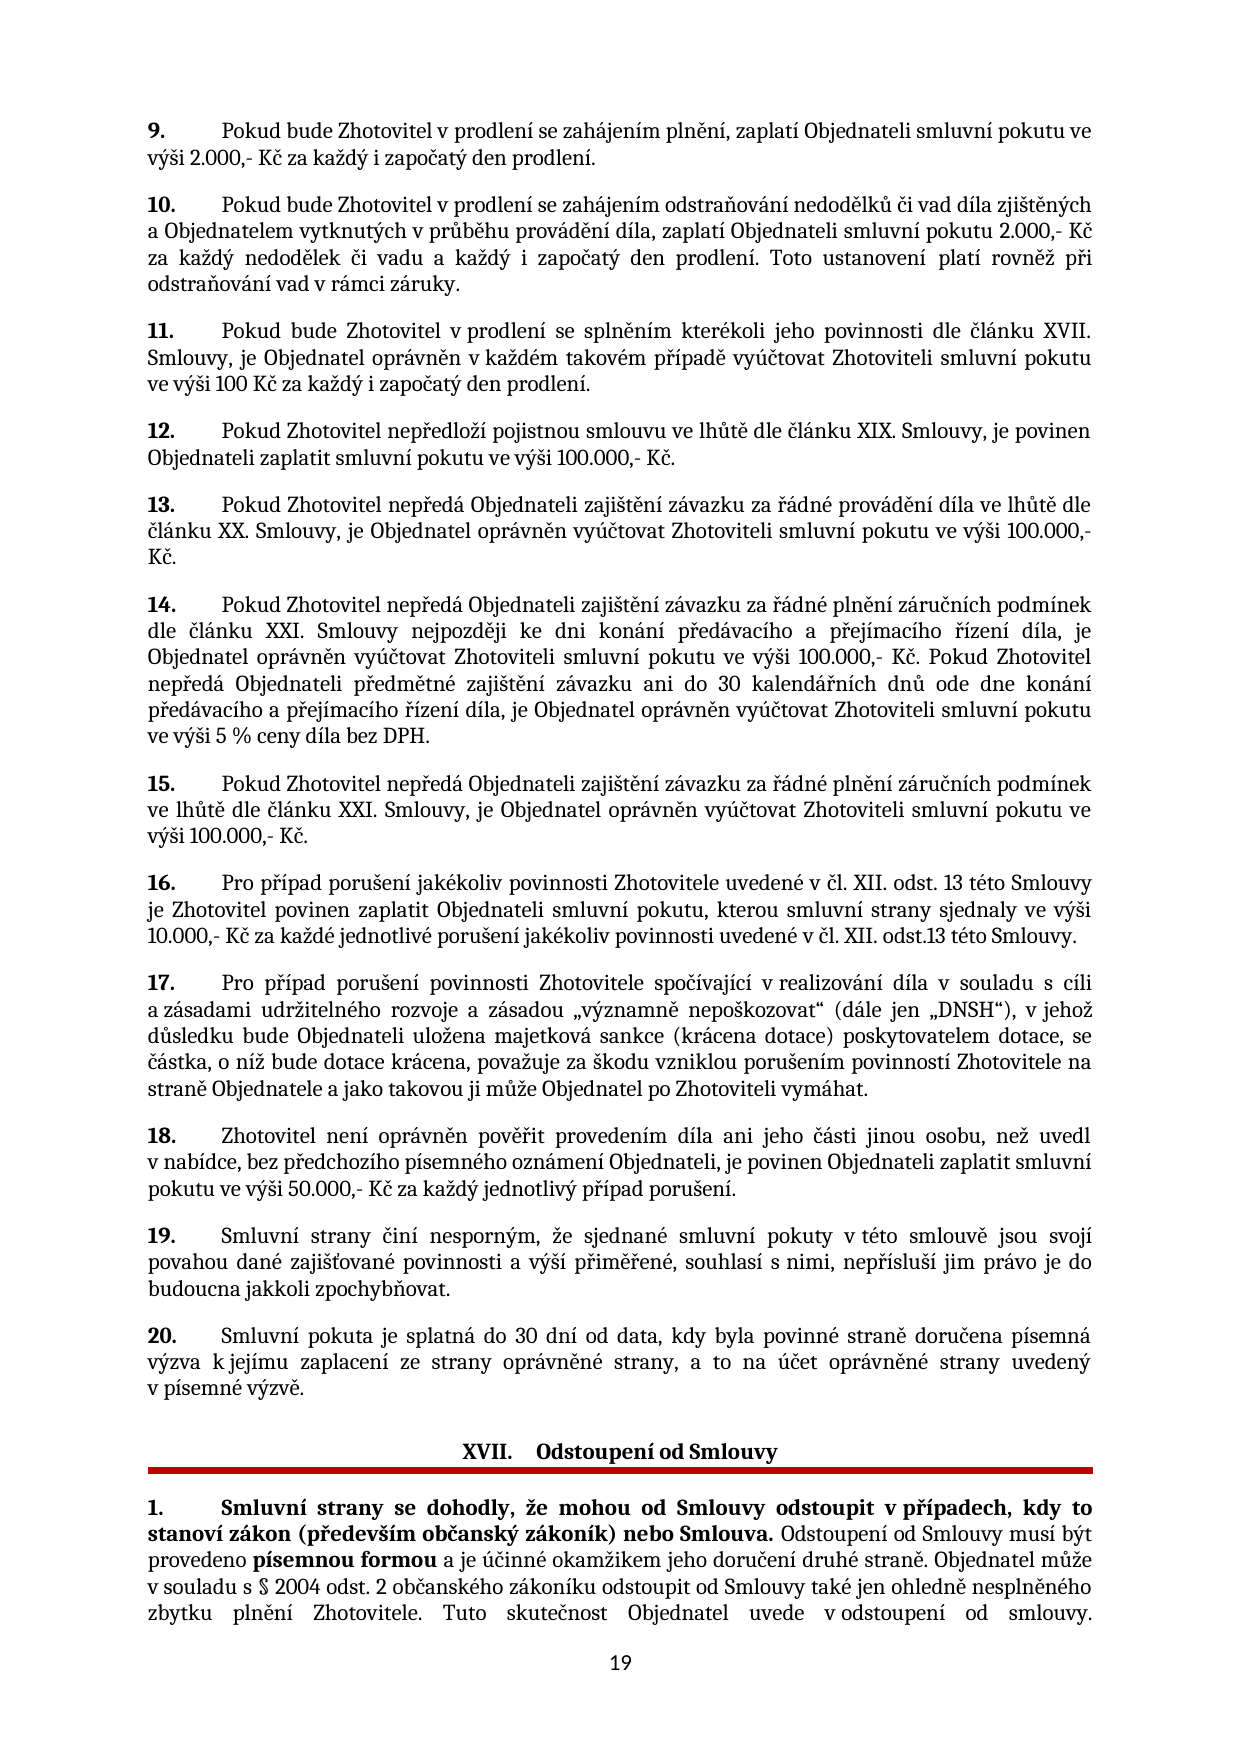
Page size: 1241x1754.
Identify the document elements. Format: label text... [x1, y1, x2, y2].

subtitle Pro případ porušení povinnosti Zhotovitele spočívající v realizování díla v souladu s cíli a zásadami udržitelného rozvoje a zásadou „významně nepoškozovat“ (dále jen „DNSH“), v jehož důsledku bude Objednateli uložena majetková sankce (krácena dotace) poskytovatelem dotace, se částka, o níž bude dotace krácena, považuje za škodu vzniklou porušením povinností Zhotovitele na straně Objednatele a jako takovou ji může Objednatel po Zhotoviteli vymáhat. [148, 970, 1093, 1102]
subtitle Zhotovitel není oprávněn pověřit provedením díla ani jeho části jinou osobu, než uvedl v nabídce, bez předchozího písemného oznámení Objednateli, je povinen Objednateli zaplatit smluvní pokutu ve výši 50.000,- Kč za každý jednotlivý případ porušení. [148, 1123, 1093, 1202]
subtitle Pokud Zhotovitel nepředá Objednateli zajištění závazku za řádné plnění záručních podmínek dle článku XXI. Smlouvy nejpozději ke dni konání předávacího a přejímacího řízení díla, je Objednatel oprávněn vyúčtovat Zhotoviteli smluvní pokutu ve výši 100.000,- Kč. Pokud Zhotovitel nepředá Objednateli předmětné zajištění závazku ani do 30 kalendářních dnů ode dne konání předávacího a přejímacího řízení díla, je Objednatel oprávněn vyúčtovat Zhotoviteli smluvní pokutu ve výši 5 % ceny díla bez DPH. [148, 591, 1093, 749]
subtitle Pro případ porušení jakékoliv povinnosti Zhotovitele uvedené v čl. XII. odst. 13 této Smlouvy je Zhotovitel povinen zaplatit Objednateli smluvní pokutu, kterou smluvní strany sjednaly ve výši 10.000,- Kč za každé jednotlivé porušení jakékoliv povinnosti uvedené v čl. XII. odst.13 této Smlouvy. [148, 870, 1093, 949]
subtitle Pokud bude Zhotovitel v prodlení se zahájením odstraňování nedodělků či vad díla zjištěných a Objednatelem vytknutých v průběhu provádění díla, zaplatí Objednateli smluvní pokutu 2.000,- Kč za každý nedodělek či vadu a každý i započatý den prodlení. Toto ustanovení platí rovněž při odstraňování vad v rámci záruky. [148, 192, 1093, 297]
subtitle Smluvní strany činí nesporným, že sjednané smluvní pokuty v této smlouvě jsou svojí povahou dané zajišťované povinnosti a výší přiměřené, souhlasí s nimi, nepřísluší jim právo je do budoucna jakkoli zpochybňovat. [148, 1223, 1093, 1302]
subtitle Odstoupení od Smlouvy [148, 1439, 1093, 1467]
subtitle Pokud bude Zhotovitel v prodlení se zahájením plnění, zaplatí Objednateli smluvní pokutu ve výši 2.000,- Kč za každý i započatý den prodlení. [148, 118, 1093, 171]
subtitle Pokud Zhotovitel nepředá Objednateli zajištění závazku za řádné plnění záručních podmínek ve lhůtě dle článku XXI. Smlouvy, je Objednatel oprávněn vyúčtovat Zhotoviteli smluvní pokutu ve výši 100.000,- Kč. [148, 770, 1093, 849]
subtitle Pokud Zhotovitel nepředloží pojistnou smlouvu ve lhůtě dle článku XIX. Smlouvy, je povinen Objednateli zaplatit smluvní pokutu ve výši 100.000,- Kč. [148, 418, 1093, 471]
subtitle Pokud bude Zhotovitel v prodlení se splněním kterékoli jeho povinnosti dle článku XVII. Smlouvy, je Objednatel oprávněn v každém takovém případě vyúčtovat Zhotoviteli smluvní pokutu ve výši 100 Kč za každý i započatý den prodlení. [148, 318, 1093, 397]
subtitle Smluvní pokuta je splatná do 30 dní od data, kdy byla povinné straně doručena písemná výzva k jejímu zaplacení ze strany oprávněné strany, a to na účet oprávněné strany uvedený v písemné výzvě. [148, 1322, 1093, 1402]
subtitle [148, 1494, 1093, 1626]
subtitle Pokud Zhotovitel nepředá Objednateli zajištění závazku za řádné provádění díla ve lhůtě dle článku XX. Smlouvy, je Objednatel oprávněn vyúčtovat Zhotoviteli smluvní pokutu ve výši 100.000,- Kč. [148, 491, 1093, 571]
